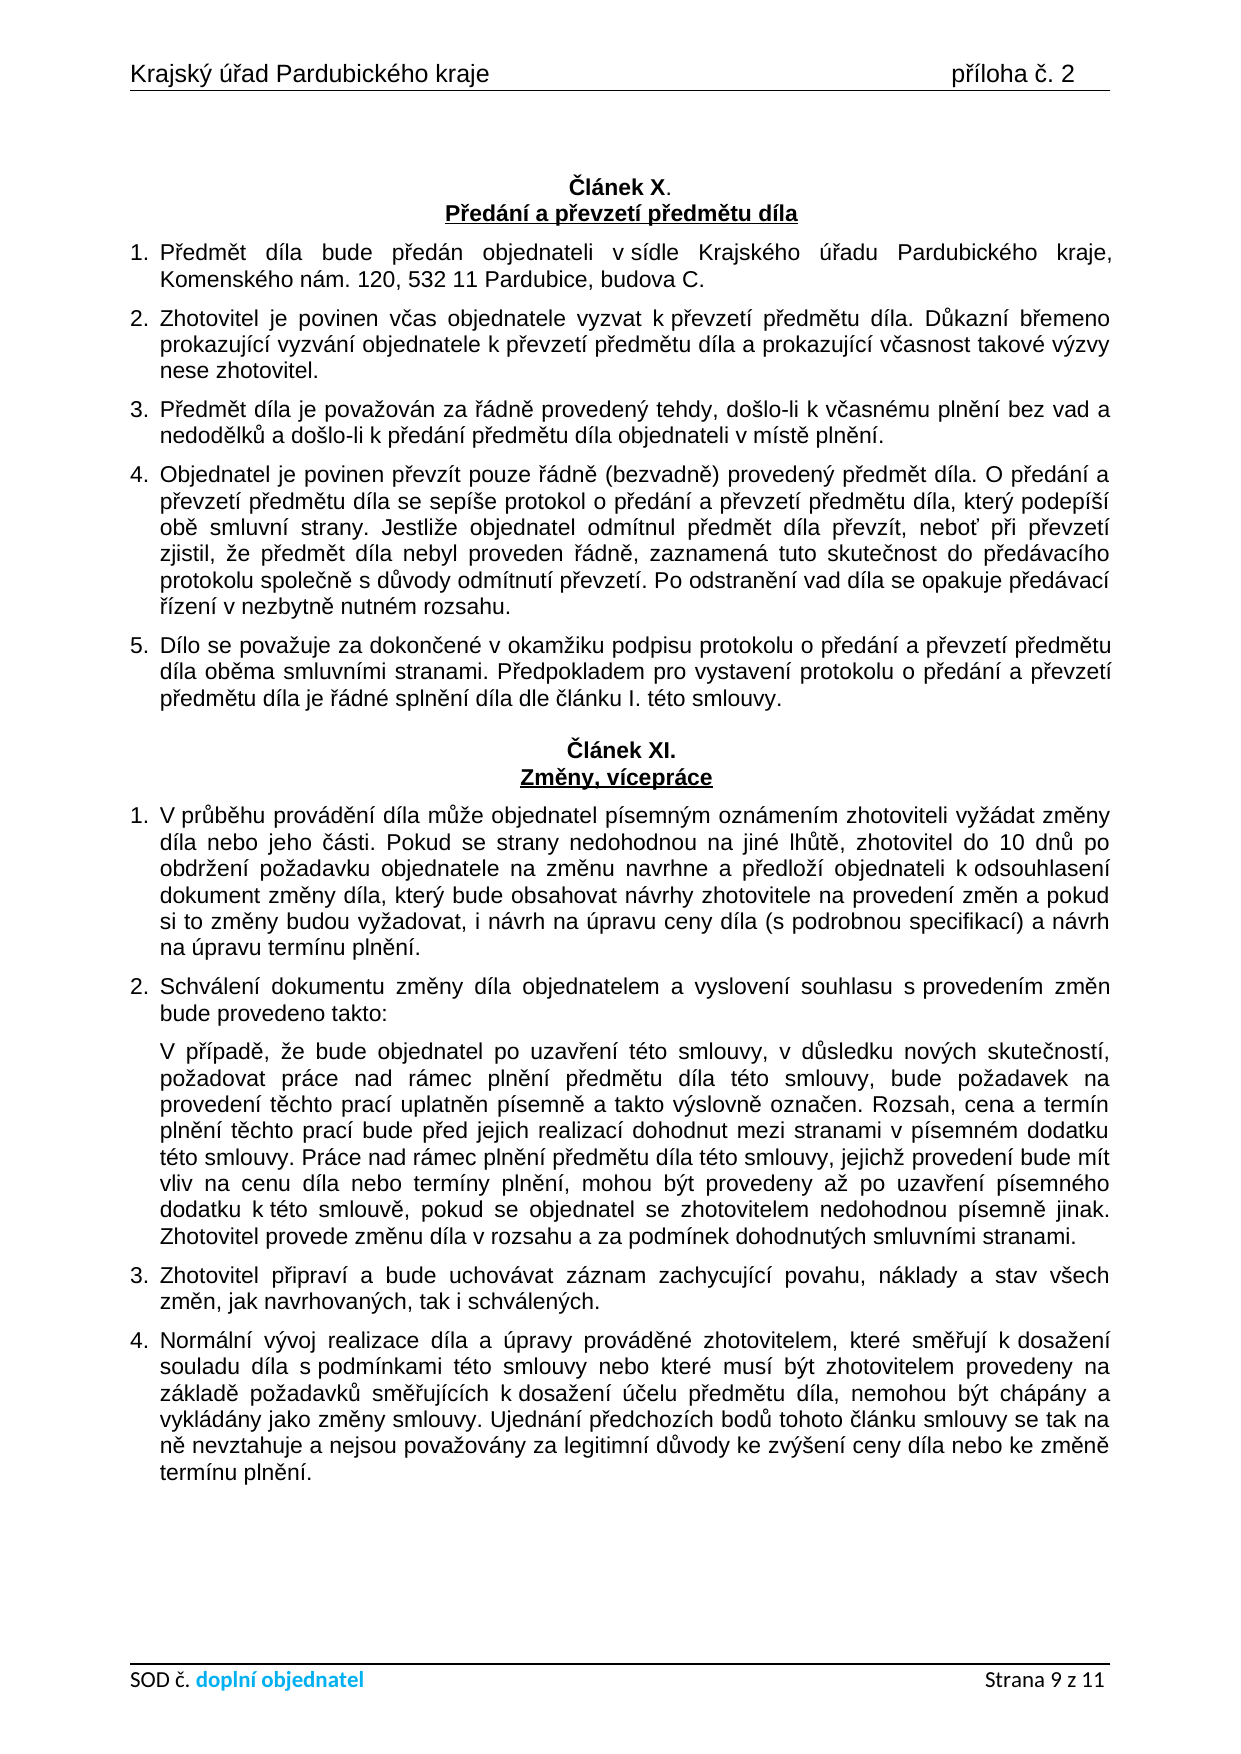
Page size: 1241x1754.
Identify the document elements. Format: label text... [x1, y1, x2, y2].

list Normální vývoj realizace díla a úpravy prováděné zhotovitelem, které směřují k dosažení souladu díla s podmínkami této smlouvy nebo které musí být zhotovitelem provedeny na základě požadavků směřujících k dosažení účelu předmětu díla, nemohou být chápány a vykládány jako změny smlouvy. Ujednání předchozích bodů tohoto článku smlouvy se tak na ně nevztahuje a nejsou považovány za legitimní důvody ke zvýšení ceny díla nebo ke změně termínu plnění. [130, 1327, 1110, 1485]
subtitle Změny, vícepráce [130, 764, 1103, 790]
list Schválení dokumentu změny díla objednatelem a vyslovení souhlasu s provedením změn bude provedeno takto: [130, 973, 1110, 1026]
text V případě, že bude objednatel po uzavření této smlouvy, v důsledku nových skutečností, požadovat práce nad rámec plnění předmětu díla této smlouvy, bude požadavek na provedení těchto prací uplatněn písemně a takto výslovně označen. Rozsah, cena a termín plnění těchto prací bude před jejich realizací dohodnut mezi stranami v písemném dodatku této smlouvy. Práce nad rámec plnění předmětu díla této smlouvy, jejichž provedení bude mít vliv na cenu díla nebo termíny plnění, mohou být provedeny až po uzavření písemného dodatku k této smlouvě, pokud se objednatel se zhotovitelem nedohodnou písemně jinak. Zhotovitel provede změnu díla v rozsahu a za podmínek dohodnutých smluvními stranami. [159, 1038, 1110, 1249]
text Článek XI. [130, 737, 1113, 764]
list Dílo se považuje za dokončené v okamžiku podpisu protokolu o předání a převzetí předmětu díla oběma smluvními stranami. Předpokladem pro vystavení protokolu o předání a převzetí předmětu díla je řádné splnění díla dle článku I. této smlouvy. [130, 632, 1113, 711]
list Objednatel je povinen převzít pouze řádně (bezvadně) provedený předmět díla. O předání a převzetí předmětu díla se sepíše protokol o předání a převzetí předmětu díla, který podepíší obě smluvní strany. Jestliže objednatel odmítnul předmět díla převzít, neboť při převzetí zjistil, že předmět díla nebyl proveden řádně, zaznamená tuto skutečnost do předávacího protokolu společně s důvody odmítnutí převzetí. Po odstranění vad díla se opakuje předávací řízení v nezbytně nutném rozsahu. [130, 461, 1110, 619]
list Předání a převzetí předmětu díla [130, 200, 1113, 227]
list Zhotovitel je povinen včas objednatele vyzvat k převzetí předmětu díla. Důkazní břemeno prokazující vyzvání objednatele k převzetí předmětu díla a prokazující včasnost takové výzvy nese zhotovitel. [130, 304, 1110, 383]
list Zhotovitel připraví a bude uchovávat záznam zachycující povahu, náklady a stav všech změn, jak navrhovaných, tak i schválených. [130, 1262, 1110, 1314]
list Předmět díla je považován za řádně provedený tehdy, došlo-li k včasnému plnění bez vad a nedodělků a došlo-li k předání předmětu díla objednateli v místě plnění. [130, 396, 1110, 449]
list Článek X. [130, 174, 1110, 200]
list V průběhu provádění díla může objednatel písemným oznámením zhotoviteli vyžádat změny díla nebo jeho části. Pokud se strany nedohodnou na jiné lhůtě, zhotovitel do 10 dnů po obdržení požadavku objednatele na změnu navrhne a předloží objednateli k odsouhlasení dokument změny díla, který bude obsahovat návrhy zhotovitele na provedení změn a pokud si to změny budou vyžadovat, i návrh na úpravu ceny díla (s podrobnou specifikací) a návrh na úpravu termínu plnění. [130, 802, 1110, 961]
list Předmět díla bude předán objednateli v sídle Krajského úřadu Pardubického kraje, Komenského nám. 120, 532 11 Pardubice, budova C. [130, 239, 1113, 292]
